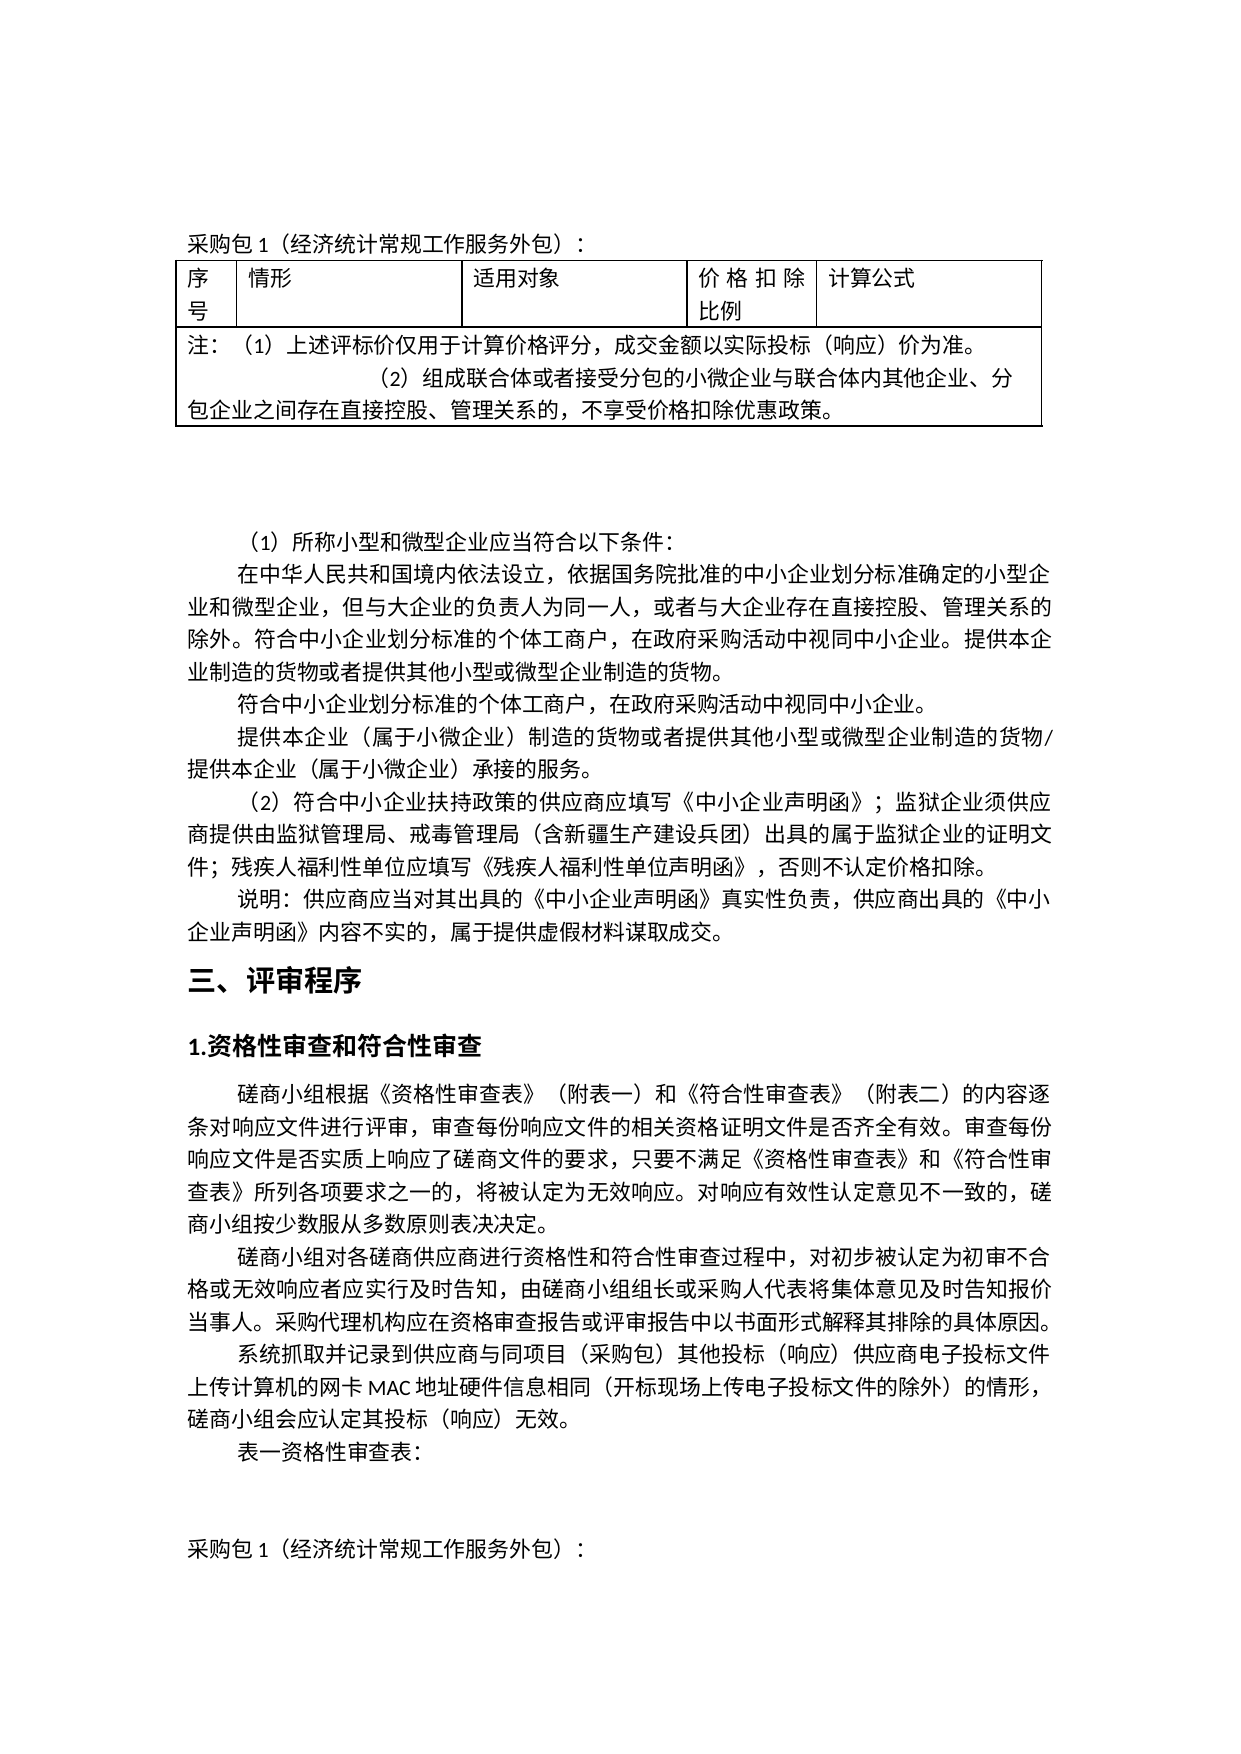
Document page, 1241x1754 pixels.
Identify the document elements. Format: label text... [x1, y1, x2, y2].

text 磋商小组对各磋商供应商进行资格性和符合性审查过程中，对初步被认定为初审不合格或无效响应者应实行及时告知，由磋商小组组长或采购人代表将集体意见及时告知报价当事人。采购代理机构应在资格审查报告或评审报告中以书面形式解释其排除的具体原因。 [187, 1239, 1053, 1337]
text 表一资格性审查表： [187, 1434, 1053, 1467]
text （1）所称小型和微型企业应当符合以下条件： [187, 524, 1053, 557]
text 说明：供应商应当对其出具的《中小企业声明函》真实性负责，供应商出具的《中小企业声明函》内容不实的，属于提供虚假材料谋取成交。 [187, 882, 1053, 947]
text 采购包1（经济统计常规工作服务外包）： [187, 227, 1053, 259]
text （2）符合中小企业扶持政策的供应商应填写《中小企业声明函》；监狱企业须供应商提供由监狱管理局、戒毒管理局（含新疆生产建设兵团）出具的属于监狱企业的证明文件；残疾人福利性单位应填写《残疾人福利性单位声明函》，否则不认定价格扣除。 [187, 784, 1053, 882]
text 1.资格性审查和符合性审查 [187, 1012, 1053, 1077]
text 在中华人民共和国境内依法设立，依据国务院批准的中小企业划分标准确定的小型企业和微型企业，但与大企业的负责人为同一人，或者与大企业存在直接控股、管理关系的除外。符合中小企业划分标准的个体工商户，在政府采购活动中视同中小企业。提供本企业制造的货物或者提供其他小型或微型企业制造的货物。 [187, 557, 1053, 687]
text 提供本企业（属于小微企业）制造的货物或者提供其他小型或微型企业制造的货物/提供本企业（属于小微企业）承接的服务。 [187, 719, 1053, 784]
table_header 情形 [237, 261, 461, 326]
text 磋商小组根据《资格性审查表》（附表一）和《符合性审查表》（附表二）的内容逐条对响应文件进行评审，审查每份响应文件的相关资格证明文件是否齐全有效。审查每份响应文件是否实质上响应了磋商文件的要求，只要不满足《资格性审查表》和《符合性审查表》所列各项要求之一的，将被认定为无效响应。对响应有效性认定意见不一致的，磋商小组按少数服从多数原则表决决定。 [187, 1077, 1053, 1239]
table_cell 注：（1）上述评标价仅用于计算价格评分，成交金额以实际投标（响应）价为准。 （2）组成联合体或者接受分包的小微企业与联合体内其他企业、分包企业之间存在直接控股、管理关系的，不享受价格扣除优惠政策。 [177, 328, 1041, 425]
table_header 适用对象 [463, 261, 686, 326]
table_header 价格扣除比例 [688, 261, 816, 326]
table_header 计算公式 [817, 261, 1041, 326]
text 三、评审程序 [187, 947, 1053, 1012]
text 符合中小企业划分标准的个体工商户，在政府采购活动中视同中小企业。 [187, 687, 1053, 719]
table_header 序号 [177, 261, 236, 326]
text 系统抓取并记录到供应商与同项目（采购包）其他投标（响应）供应商电子投标文件上传计算机的网卡MAC地址硬件信息相同（开标现场上传电子投标文件的除外）的情形，磋商小组会应认定其投标（响应）无效。 [187, 1337, 1053, 1434]
text 采购包1（经济统计常规工作服务外包）： [187, 1532, 1053, 1564]
